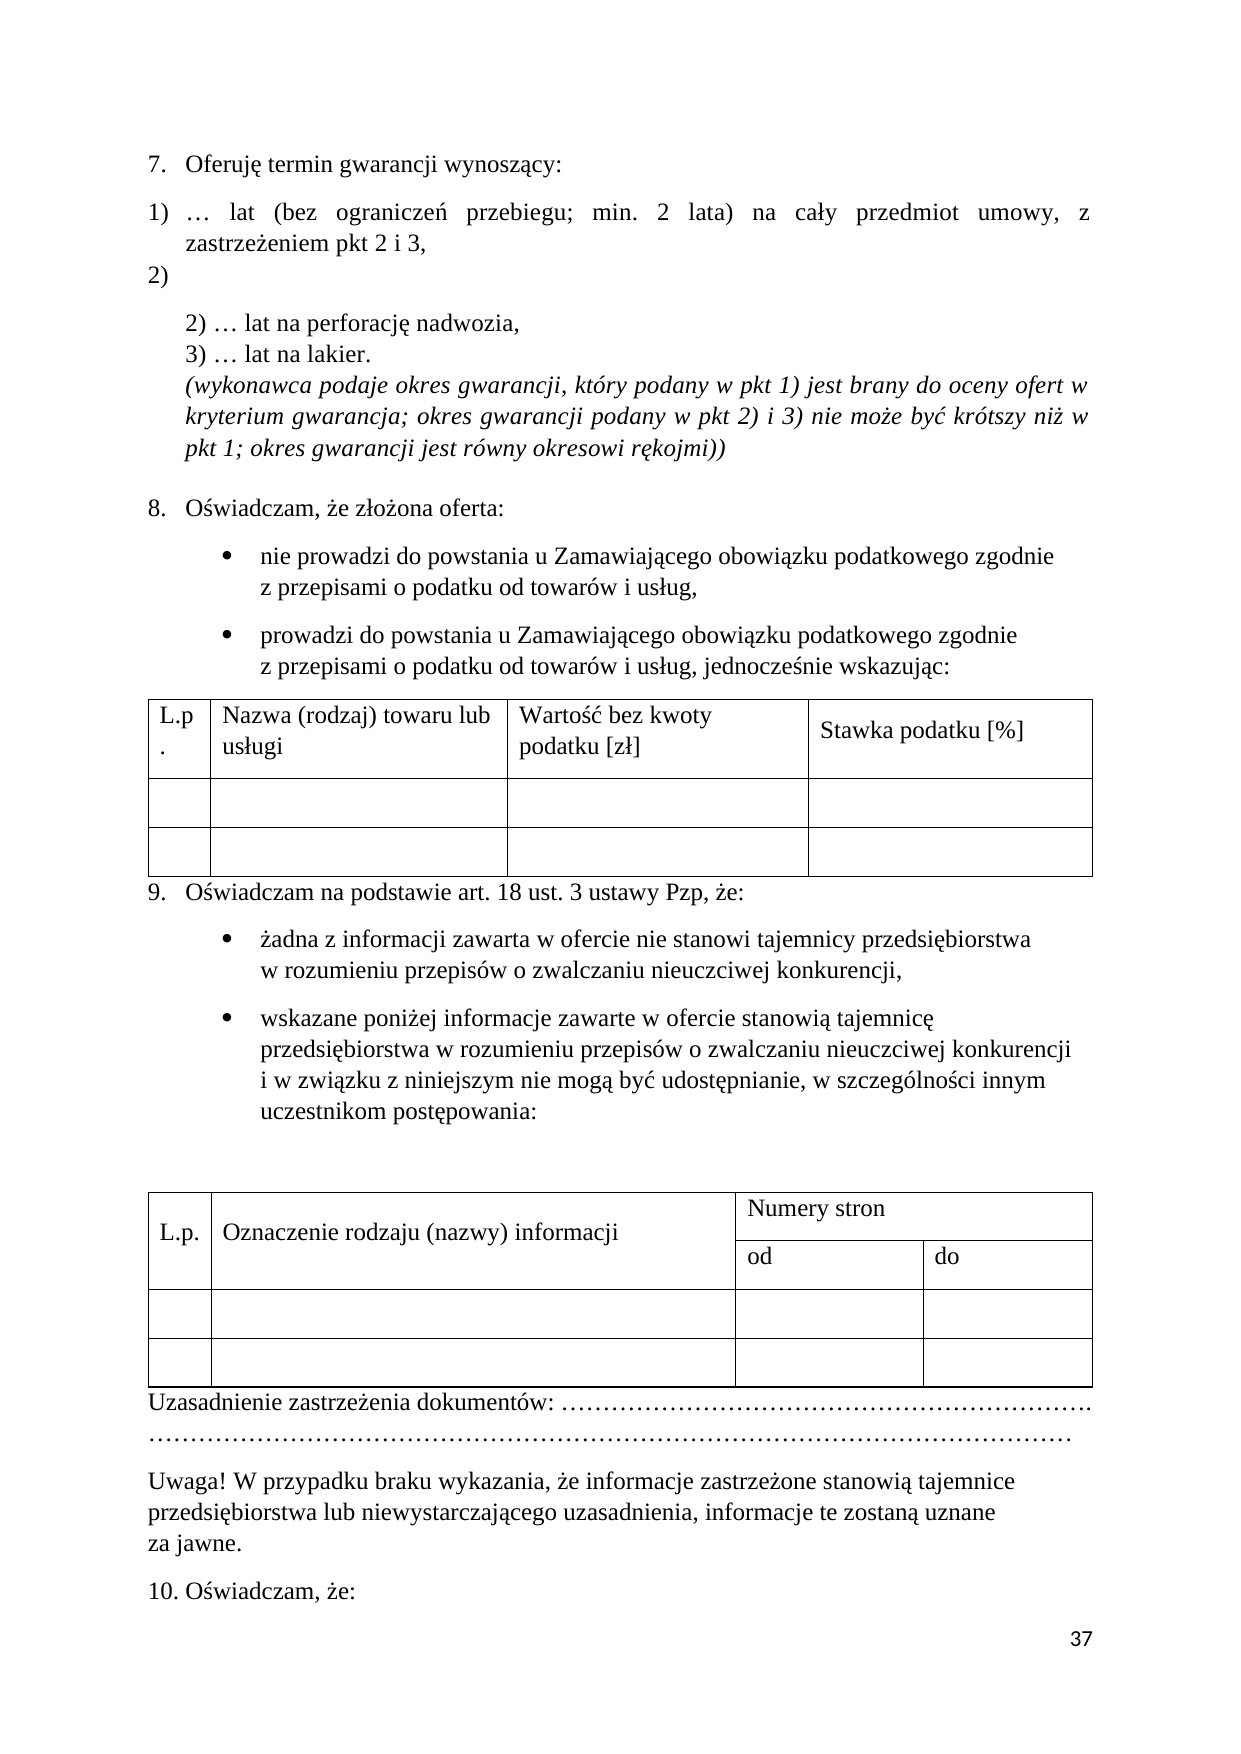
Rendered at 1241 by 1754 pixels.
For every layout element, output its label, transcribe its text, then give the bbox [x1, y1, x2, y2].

list … lat (bez ograniczeń przebiegu; min. 2 lata) na cały przedmiot umowy, z zastrzeżeniem pkt 2 i 3, [148, 196, 1093, 258]
list żadna z informacji zawarta w ofercie nie stanowi tajemnicy przedsiębiorstwa w rozumieniu przepisów o zwalczaniu nieuczciwej konkurencji, [223, 924, 1093, 984]
list Oświadczam, że: [148, 1576, 1093, 1605]
table_cell [924, 1339, 1092, 1386]
table_cell [149, 828, 210, 876]
table_cell do [924, 1241, 1092, 1289]
table_cell [149, 1290, 211, 1338]
table_cell [736, 1290, 923, 1338]
table_cell [508, 828, 808, 876]
table_cell [149, 779, 210, 827]
text 2) … lat na perforację nadwozia, [185, 306, 1093, 337]
text Uwaga! W przypadku braku wykazania, że informacje zastrzeżone stanowią tajemnice przedsiębiorstwa lub niewystarczającego uzasadnienia, informacje te zostaną uznane za jawne. [148, 1466, 1093, 1557]
table_cell [211, 828, 507, 876]
table_header Numery stron [736, 1193, 1092, 1240]
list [148, 148, 1093, 179]
table_header L.p. [149, 700, 210, 778]
table_header Nazwa (rodzaj) towaru lub usługi [211, 700, 507, 778]
table_cell [809, 779, 1092, 827]
list Oświadczam na podstawie art. 18 ust. 3 ustawy Pzp, że: [148, 877, 1093, 906]
table_cell [212, 1290, 735, 1338]
text (wykonawca podaje okres gwarancji, który podany w pkt 1) jest brany do oceny ofert w kryterium gwarancja; okres gwarancji podany w pkt 2) i 3) nie może być krótszy niż w pkt 1; okres gwarancji jest równy okresowi rękojmi)) [185, 368, 1093, 462]
table_cell [149, 1339, 211, 1386]
table_cell [809, 828, 1092, 876]
table_cell [508, 779, 808, 827]
list prowadzi do powstania u Zamawiającego obowiązku podatkowego zgodnie z przepisami o podatku od towarów i usług, jednocześnie wskazując: [223, 620, 1093, 680]
list Oświadczam, że złożona oferta: [148, 493, 1093, 522]
text 3) … lat na lakier. [185, 337, 1093, 368]
text Uzasadnienie zastrzeżenia dokumentów: ……………………………………………………….………………………………………………………………………………………………… [148, 1388, 1093, 1447]
list nie prowadzi do powstania u Zamawiającego obowiązku podatkowego zgodnie z przepisami o podatku od towarów i usług, [223, 541, 1093, 601]
table_cell [924, 1290, 1092, 1338]
table_header Wartość bez kwoty podatku [zł] [508, 700, 808, 778]
table_cell [736, 1339, 923, 1386]
table_cell [212, 1339, 735, 1386]
table_header Stawka podatku [%] [809, 700, 1092, 778]
table_cell od [736, 1241, 923, 1289]
list wskazane poniżej informacje zawarte w ofercie stanowią tajemnicę przedsiębiorstwa w rozumieniu przepisów o zwalczaniu nieuczciwej konkurencji i w związku z niniejszym nie mogą być udostępnianie, w szczególności innym uczestnikom postępowania: [223, 1003, 1093, 1125]
table_header L.p. [149, 1193, 211, 1289]
table_cell [211, 779, 507, 827]
table_header Oznaczenie rodzaju (nazwy) informacji [212, 1193, 735, 1289]
